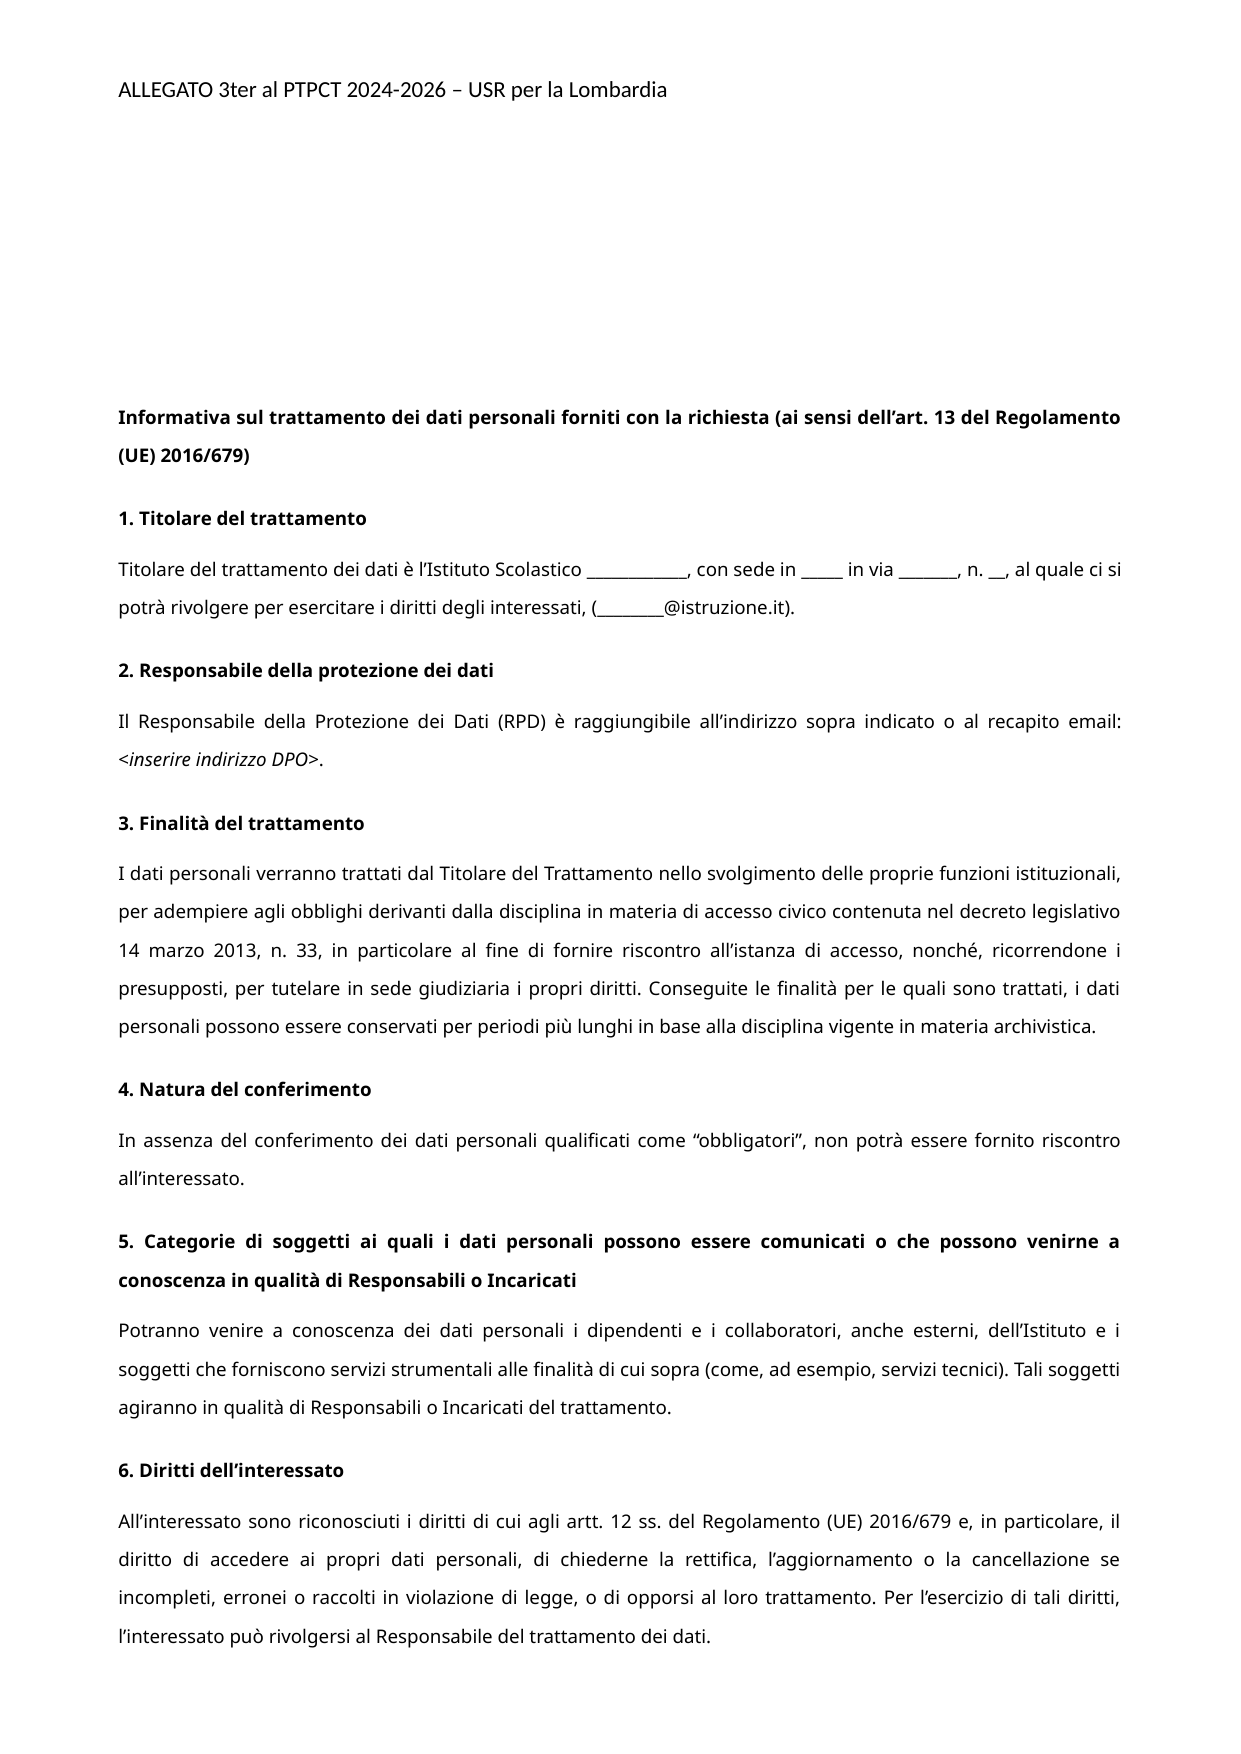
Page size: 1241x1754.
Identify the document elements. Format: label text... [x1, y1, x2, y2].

text Potranno venire a conoscenza dei dati personali i dipendenti e i collaboratori, anche esterni, dell’Istituto e i soggetti che forniscono servizi strumentali alle finalità di cui sopra (come, ad esempio, servizi tecnici). Tali soggetti agiranno in qualità di Responsabili o Incaricati del trattamento. [118, 1318, 1122, 1420]
text 1. Titolare del trattamento [118, 505, 1122, 531]
text 5. Categorie di soggetti ai quali i dati personali possono essere comunicati o che possono venirne a conoscenza in qualità di Responsabili o Incaricati [118, 1229, 1122, 1293]
text 6. Diritti dell’interessato [118, 1457, 1122, 1483]
text Informativa sul trattamento dei dati personali forniti con la richiesta (ai sensi dell’art. 13 del Regolamento (UE) 2016/679) [118, 404, 1122, 468]
text All’interessato sono riconosciuti i diritti di cui agli artt. 12 ss. del Regolamento (UE) 2016/679 e, in particolare, il diritto di accedere ai propri dati personali, di chiederne la rettifica, l’aggiornamento o la cancellazione se incompleti, erronei o raccolti in violazione di legge, o di opporsi al loro trattamento. Per l’esercizio di tali diritti, l’interessato può rivolgersi al Responsabile del trattamento dei dati. [118, 1508, 1122, 1648]
text I dati personali verranno trattati dal Titolare del Trattamento nello svolgimento delle proprie funzioni istituzionali, per adempiere agli obblighi derivanti dalla disciplina in materia di accesso civico contenuta nel decreto legislativo 14 marzo 2013, n. 33, in particolare al fine di fornire riscontro all’istanza di accesso, nonché, ricorrendone i presupposti, per tutelare in sede giudiziaria i propri diritti. Conseguite le finalità per le quali sono trattati, i dati personali possono essere conservati per periodi più lunghi in base alla disciplina vigente in materia archivistica. [118, 861, 1122, 1039]
text Il Responsabile della Protezione dei Dati (RPD) è raggiungibile all’indirizzo sopra indicato o al recapito email: <inserire indirizzo DPO>. [118, 708, 1122, 772]
text 2. Responsabile della protezione dei dati [118, 658, 1122, 683]
text Titolare del trattamento dei dati è l’Istituto Scolastico ____________, con sede in _____ in via _______, n. __, al quale ci si potrà rivolgere per esercitare i diritti degli interessati, (________@istruzione.it). [118, 556, 1122, 620]
text 3. Finalità del trattamento [118, 810, 1122, 835]
text 4. Natura del conferimento [118, 1077, 1122, 1102]
text In assenza del conferimento dei dati personali qualificati come “obbligatori”, non potrà essere fornito riscontro all’interessato. [118, 1127, 1122, 1191]
